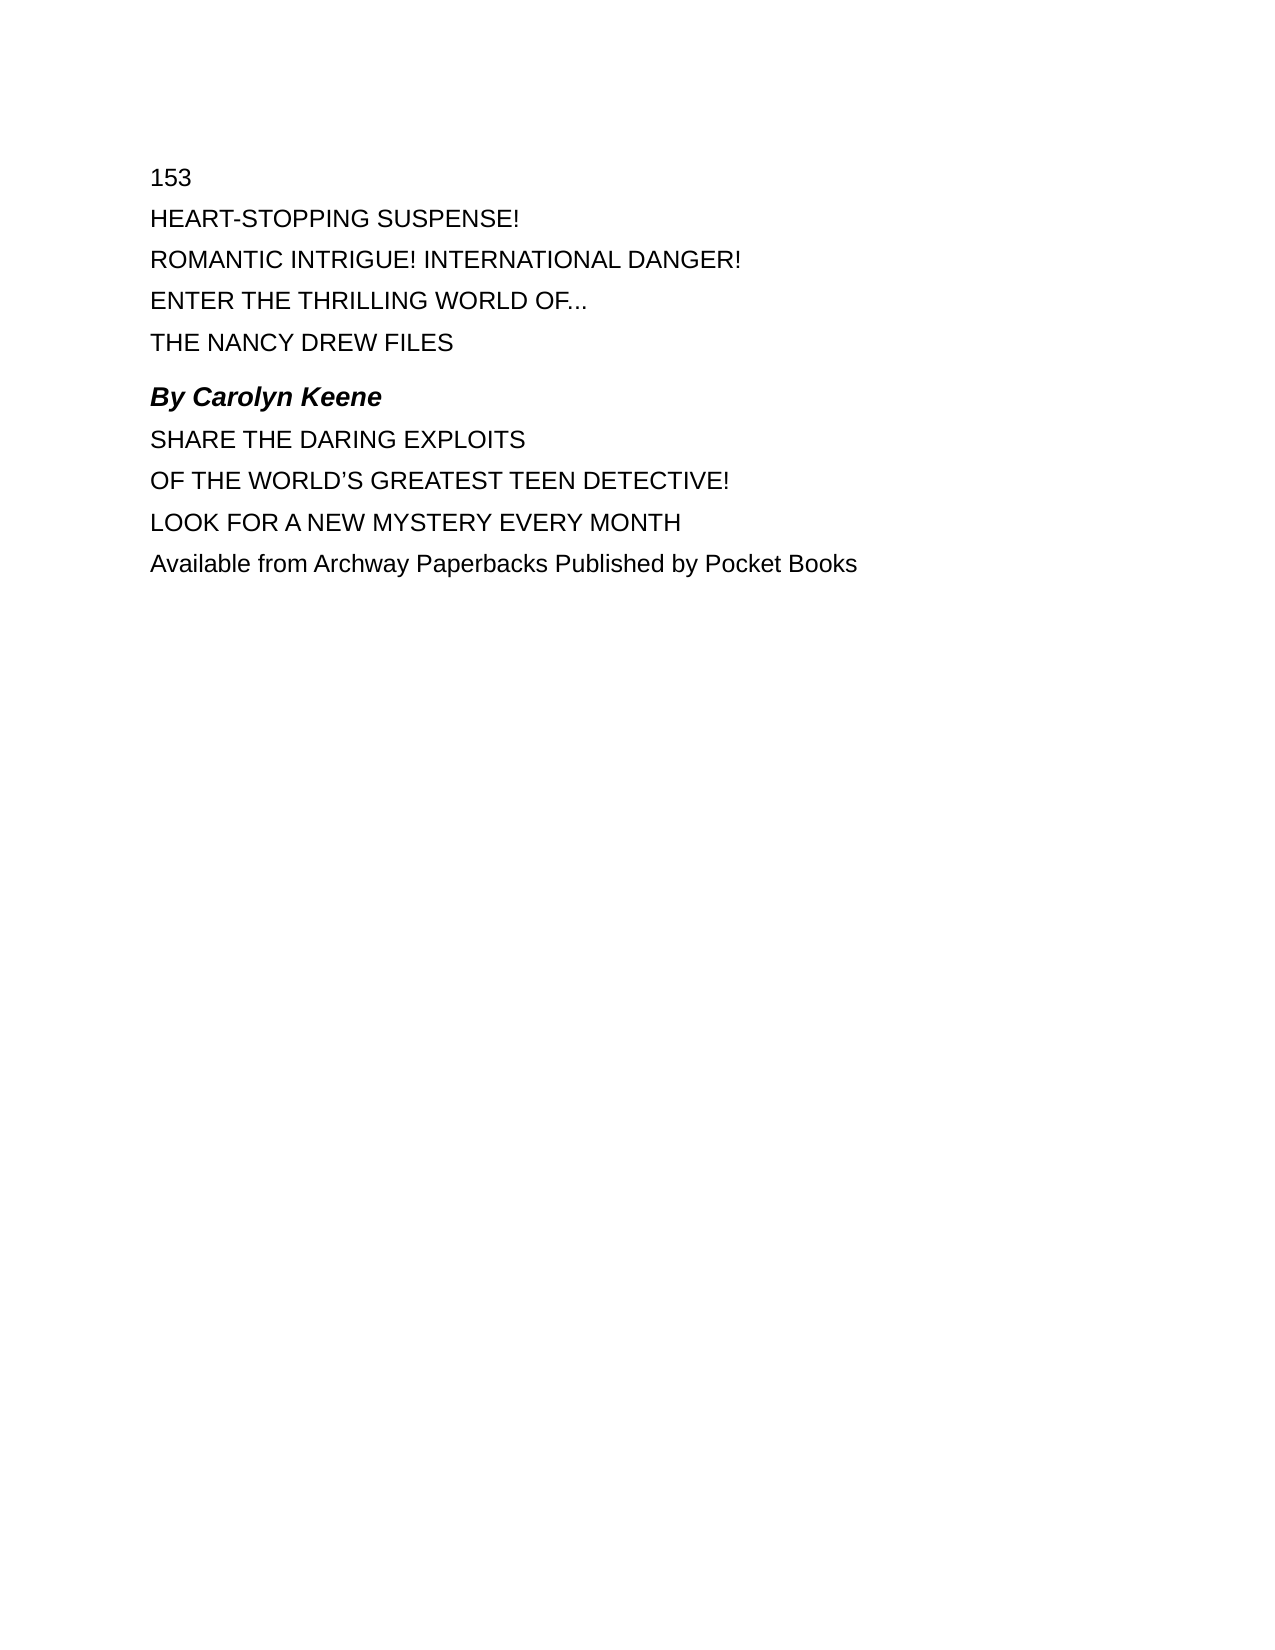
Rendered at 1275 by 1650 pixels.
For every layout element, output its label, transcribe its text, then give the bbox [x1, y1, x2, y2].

subtitle By Carolyn Keene [150, 381, 1125, 412]
text 153 [150, 162, 1125, 191]
text THE NANCY DREW FILES [150, 327, 1125, 356]
text HEART-STOPPING SUSPENSE! [150, 204, 1125, 232]
text OF THE WORLD’S GREATEST TEEN DETECTIVE! [150, 466, 1125, 495]
text LOOK FOR A NEW MYSTERY EVERY MONTH [150, 507, 1125, 536]
text ENTER THE THRILLING WORLD OF... [150, 286, 1125, 315]
text SHARE THE DARING EXPLOITS [150, 425, 1125, 454]
text Available from Archway Paperbacks Published by Pocket Books [150, 549, 1125, 577]
text ROMANTIC INTRIGUE! INTERNATIONAL DANGER! [150, 245, 1125, 274]
